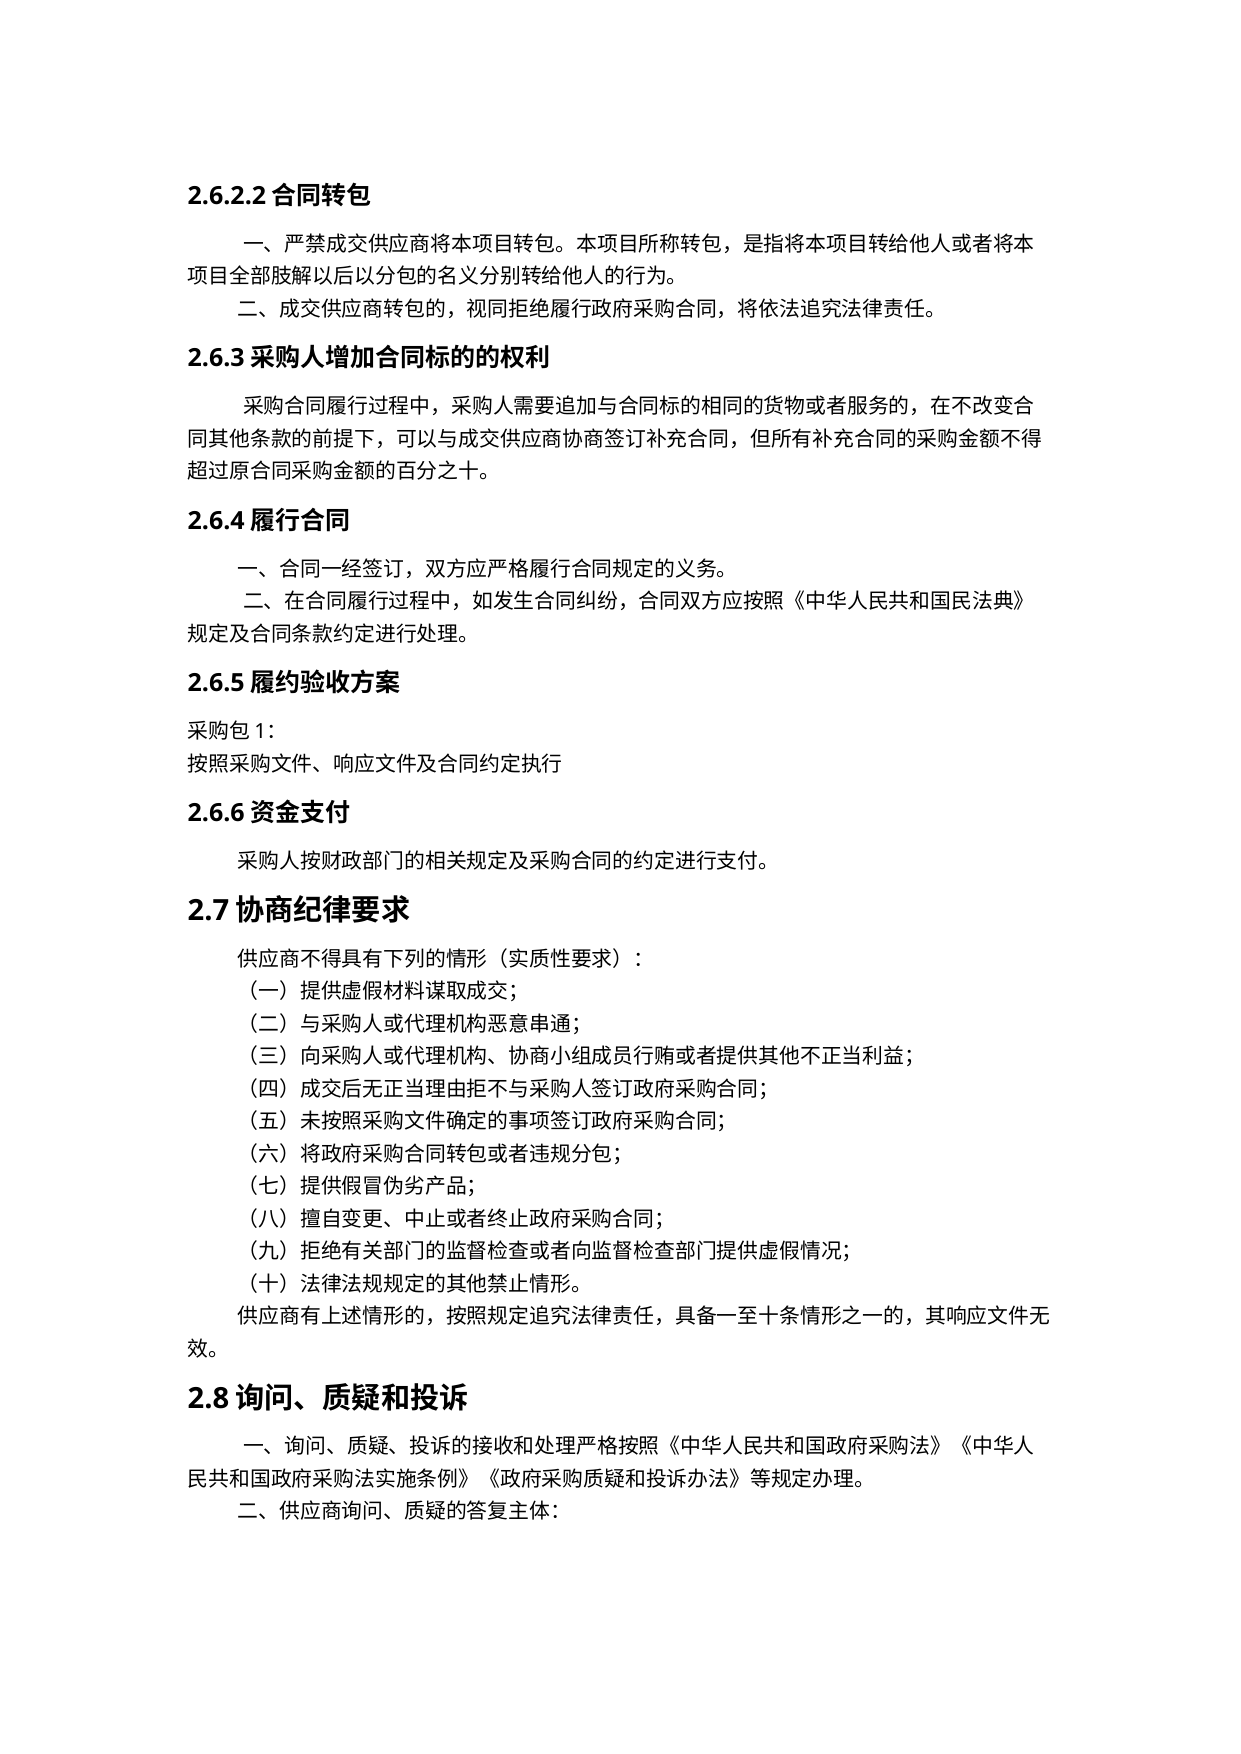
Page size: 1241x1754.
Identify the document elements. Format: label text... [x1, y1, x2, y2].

text 按照采购文件、响应文件及合同约定执行 [187, 747, 1053, 779]
text 二、在合同履行过程中，如发生合同纠纷，合同双方应按照《中华人民共和国民法典》规定及合同条款约定进行处理。 [187, 584, 1053, 649]
text 二、供应商询问、质疑的答复主体： [187, 1494, 1053, 1527]
text （七）提供假冒伪劣产品； [187, 1169, 1053, 1202]
text 2.6.4履行合同 [187, 487, 1053, 552]
text （八）擅自变更、中止或者终止政府采购合同； [187, 1202, 1053, 1234]
text 采购合同履行过程中，采购人需要追加与合同标的相同的货物或者服务的，在不改变合同其他条款的前提下，可以与成交供应商协商签订补充合同，但所有补充合同的采购金额不得超过原合同采购金额的百分之十。 [187, 389, 1053, 487]
text （十）法律法规规定的其他禁止情形。 [187, 1267, 1053, 1299]
text （四）成交后无正当理由拒不与采购人签订政府采购合同； [187, 1072, 1053, 1104]
text 供应商有上述情形的，按照规定追究法律责任，具备一至十条情形之一的，其响应文件无效。 [187, 1299, 1053, 1364]
text 2.7协商纪律要求 [187, 877, 1053, 942]
text 采购人按财政部门的相关规定及采购合同的约定进行支付。 [187, 844, 1053, 877]
text 一、严禁成交供应商将本项目转包。本项目所称转包，是指将本项目转给他人或者将本项目全部肢解以后以分包的名义分别转给他人的行为。 [187, 227, 1053, 292]
text 采购包1： [187, 714, 1053, 747]
text （六）将政府采购合同转包或者违规分包； [187, 1137, 1053, 1169]
text 2.6.2.2合同转包 [187, 162, 1053, 227]
text 2.6.3采购人增加合同标的的权利 [187, 324, 1053, 389]
text 一、合同一经签订，双方应严格履行合同规定的义务。 [187, 552, 1053, 584]
text 2.6.5履约验收方案 [187, 649, 1053, 714]
text 供应商不得具有下列的情形（实质性要求）： [187, 942, 1053, 974]
text 二、成交供应商转包的，视同拒绝履行政府采购合同，将依法追究法律责任。 [187, 292, 1053, 324]
text （五）未按照采购文件确定的事项签订政府采购合同； [187, 1104, 1053, 1137]
text （九）拒绝有关部门的监督检查或者向监督检查部门提供虚假情况； [187, 1234, 1053, 1267]
text （一）提供虚假材料谋取成交； [187, 974, 1053, 1007]
text （二）与采购人或代理机构恶意串通； [187, 1007, 1053, 1039]
text 2.6.6资金支付 [187, 779, 1053, 844]
text 2.8询问、质疑和投诉 [187, 1364, 1053, 1429]
text 一、询问、质疑、投诉的接收和处理严格按照《中华人民共和国政府采购法》《中华人民共和国政府采购法实施条例》《政府采购质疑和投诉办法》等规定办理。 [187, 1429, 1053, 1494]
text （三）向采购人或代理机构、协商小组成员行贿或者提供其他不正当利益； [187, 1039, 1053, 1072]
